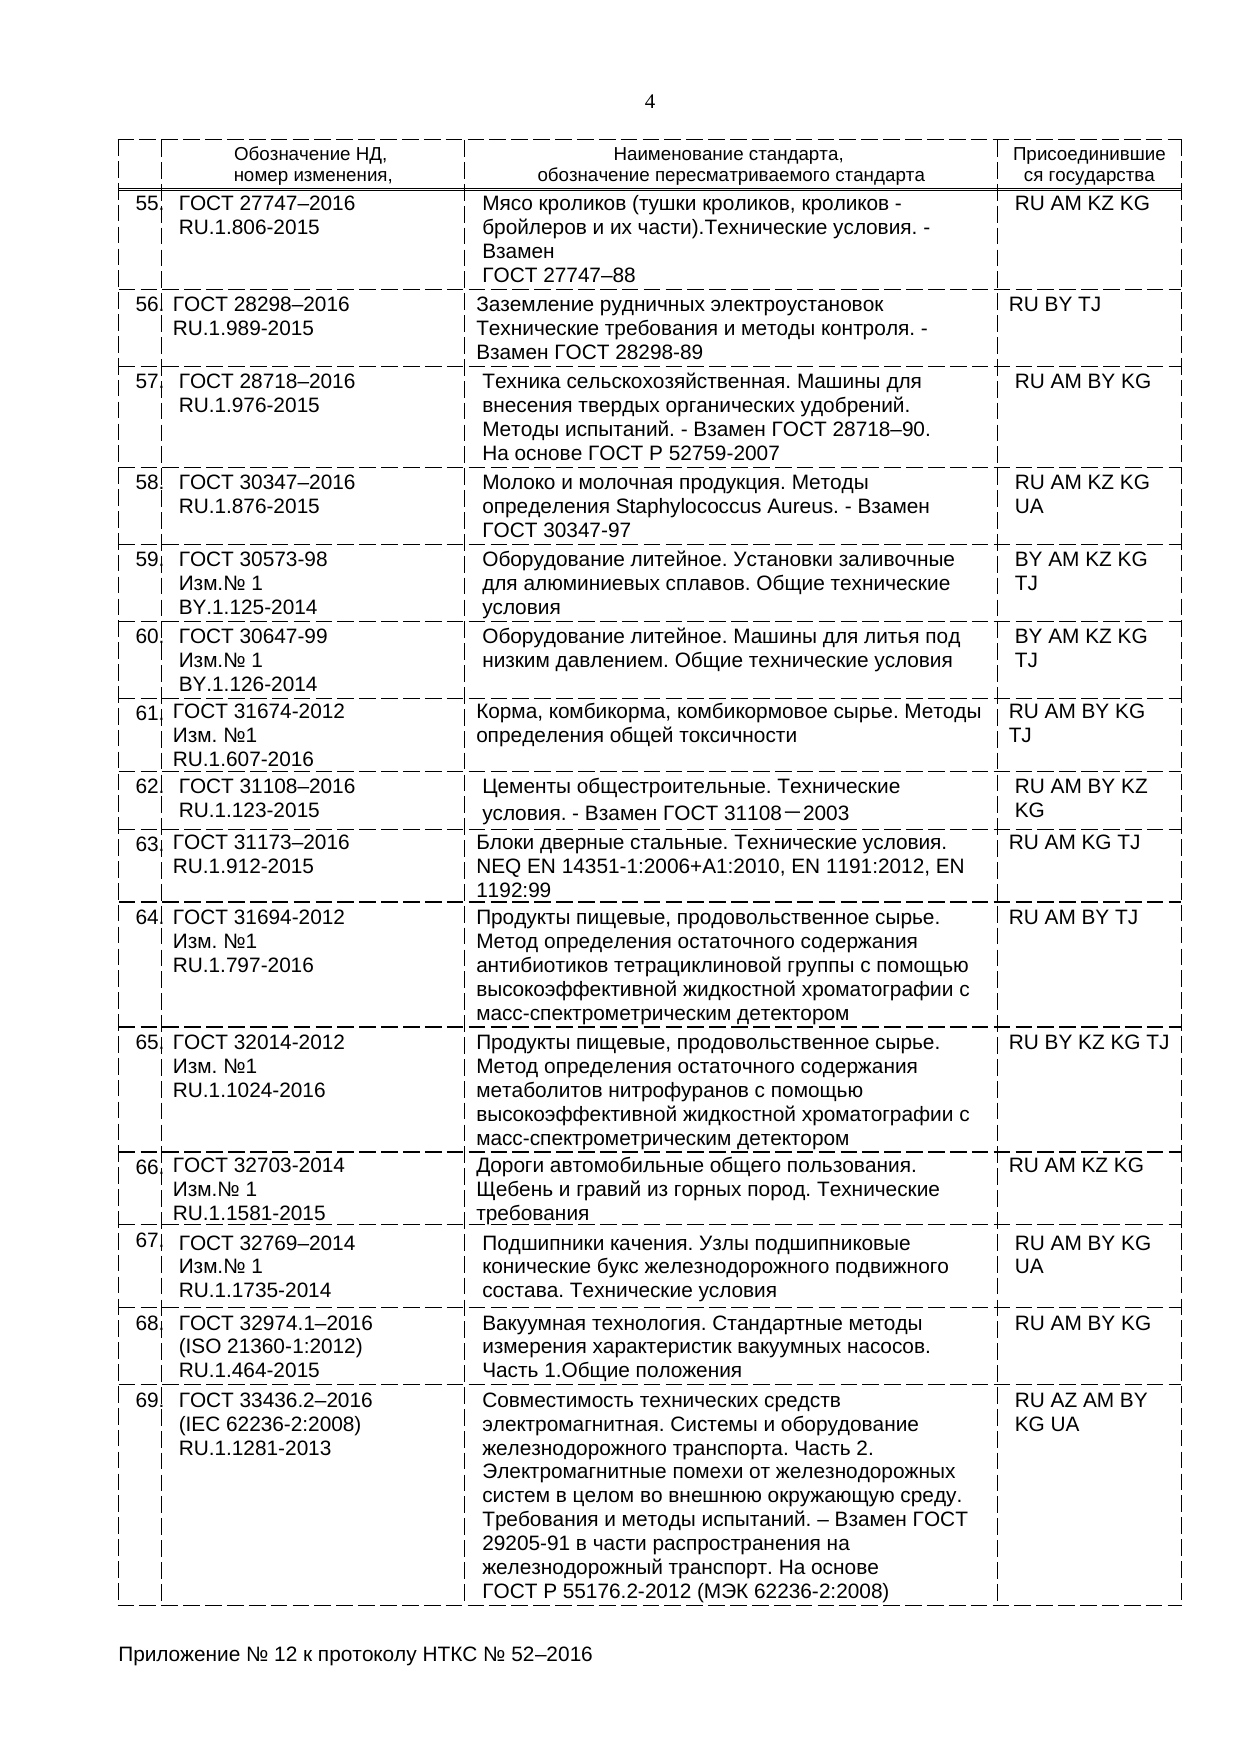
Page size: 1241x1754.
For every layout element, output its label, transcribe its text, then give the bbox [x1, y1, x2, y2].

table_cell Оборудование литейное. Машины для литья под низким давлением. Общие технические условия [465, 621, 997, 698]
table_cell RU BY KZ KG TJ [997, 1026, 1181, 1151]
table_cell Техника сельскохозяйственная. Машины для внесения твердых органических удобрений. Методы испытаний. - Взамен ГОСТ 28718–90. На основе ГОСТ Р 52759-2007 [465, 366, 997, 467]
table_cell Подшипники качения. Узлы подшипниковые конические букс железнодорожного подвижного состава. Технические условия [465, 1224, 997, 1307]
table_cell [118, 366, 161, 467]
table_cell Оборудование литейное. Установки заливочные для алюминиевых сплавов. Общие технические условия [465, 544, 997, 621]
table_cell Мясо кроликов (тушки кроликов, кроликов - бройлеров и их части).Технические условия. - Взамен ГОСТ 27747–88 [465, 191, 997, 288]
table_cell RU AM BY TJ [997, 901, 1181, 1026]
table_cell [118, 1026, 161, 1151]
table_cell Корма, комбикорма, комбикормовое сырье. Методы определения общей токсичности [465, 698, 997, 771]
table_cell ГОСТ 31674-2012 Изм. №1 RU.1.607-2016 [161, 698, 465, 771]
table_cell BY AM KZ KG TJ [997, 621, 1181, 698]
table_cell RU AM BY KZ KG [997, 771, 1181, 828]
table_cell ГОСТ 28718‒2016 RU.1.976-2015 [161, 366, 465, 467]
table_cell RU AM KG TJ [997, 829, 1181, 901]
table_cell RU AM BY KG TJ [997, 698, 1181, 771]
table_cell Дороги автомобильные общего пользования. Щебень и гравий из горных пород. Технические требования [465, 1151, 997, 1224]
table_cell [118, 467, 161, 544]
table_cell [118, 698, 161, 771]
table_cell ГОСТ 30347–2016 RU.1.876-2015 [161, 467, 465, 544]
table_cell ГОСТ 31173–2016 RU.1.912-2015 [161, 829, 465, 901]
table_cell [118, 1384, 161, 1605]
table_cell Продукты пищевые, продовольственное сырье. Метод определения остаточного содержания антибиотиков тетрациклиновой группы с помощью высокоэффективной жидкостной хроматографии с масс-спектрометрическим детектором [465, 901, 997, 1026]
table_cell ГОСТ 27747‒2016 RU.1.806-2015 [161, 191, 465, 288]
table_cell [118, 1307, 161, 1384]
table_cell Цементы общестроительные. Технические условия. - Взамен ГОСТ 31108－2003 [465, 771, 997, 828]
table_cell [118, 289, 161, 366]
table_cell [118, 191, 161, 288]
table_cell [118, 1151, 161, 1224]
table_cell RU AM KZ KG [997, 191, 1181, 288]
table_cell Молоко и молочная продукция. Методы определения Staphylococcus Aureus. - Взамен ГОСТ 30347-97 [465, 467, 997, 544]
table_cell RU AM KZ KG UA [997, 467, 1181, 544]
table_cell ГОСТ 32703-2014 Изм.№ 1 RU.1.1581-2015 [161, 1151, 465, 1224]
table_cell ГОСТ 30573-98 Изм.№ 1 BY.1.125-2014 [161, 544, 465, 621]
table_cell [118, 544, 161, 621]
table_cell [118, 771, 161, 828]
table_cell BY AM KZ KG TJ [997, 544, 1181, 621]
table_header Присоединившиеся государства [997, 139, 1181, 187]
table_cell Совместимость технических средств электромагнитная. Системы и оборудование железнодорожного транспорта. Часть 2. Электромагнитные помехи от железнодорожных систем в целом во внешнюю окружающую среду. Требования и методы испытаний. – Взамен ГОСТ 29205-91 в части распространения на железнодорожный транспорт. На основе ГОСТ Р 55176.2-2012 (МЭК 62236-2:2008) [465, 1384, 997, 1605]
table_cell [118, 901, 161, 1026]
table_header Обозначение НД, номер изменения, [161, 139, 465, 187]
table_cell ГОСТ 31108‒2016 RU.1.123-2015 [161, 771, 465, 828]
table_cell ГОСТ 33436.2‒2016 (IEC 62236-2:2008) RU.1.1281-2013 [161, 1384, 465, 1605]
table_cell Блоки дверные стальные. Технические условия. NEQ EN 14351-1:2006+A1:2010, EN 1191:2012, EN 1192:99 [465, 829, 997, 901]
table_cell ГОСТ 31694-2012 Изм. №1 RU.1.797-2016 [161, 901, 465, 1026]
table_cell RU AZ AM BY KG UA [997, 1384, 1181, 1605]
table_cell ГОСТ 32769‒2014 Изм.№ 1 RU.1.1735-2014 [161, 1224, 465, 1307]
table_cell ГОСТ 32974.1‒2016 (ISО 21360-1:2012) RU.1.464-2015 [161, 1307, 465, 1384]
table_cell [118, 1224, 161, 1307]
table_cell Вакуумная технология. Стандартные методы измерения характеристик вакуумных насосов. Часть 1.Общие положения [465, 1307, 997, 1384]
table_cell Продукты пищевые, продовольственное сырье. Метод определения остаточного содержания метаболитов нитрофуранов с помощью высокоэффективной жидкостной хроматографии с масс-спектрометрическим детектором [465, 1026, 997, 1151]
table_cell RU BY TJ [997, 289, 1181, 366]
table_cell ГОСТ 28298–2016 RU.1.989-2015 [161, 289, 465, 366]
table_cell ГОСТ 30647-99 Изм.№ 1 BY.1.126-2014 [161, 621, 465, 698]
table_cell [118, 829, 161, 901]
table_cell Заземление рудничных электроустановок Технические требования и методы контроля. - Взамен ГОСТ 28298-89 [465, 289, 997, 366]
table_cell RU AM KZ KG [997, 1151, 1181, 1224]
table_header Наименование стандарта, обозначение пересматриваемого стандарта [465, 139, 997, 187]
table_cell RU AM BY KG [997, 1307, 1181, 1384]
table_cell RU AM BY KG [997, 366, 1181, 467]
table_cell RU AM BY KG UA [997, 1224, 1181, 1307]
table_cell ГОСТ 32014-2012 Изм. №1 RU.1.1024-2016 [161, 1026, 465, 1151]
table_header [118, 139, 161, 187]
table_cell [118, 621, 161, 698]
